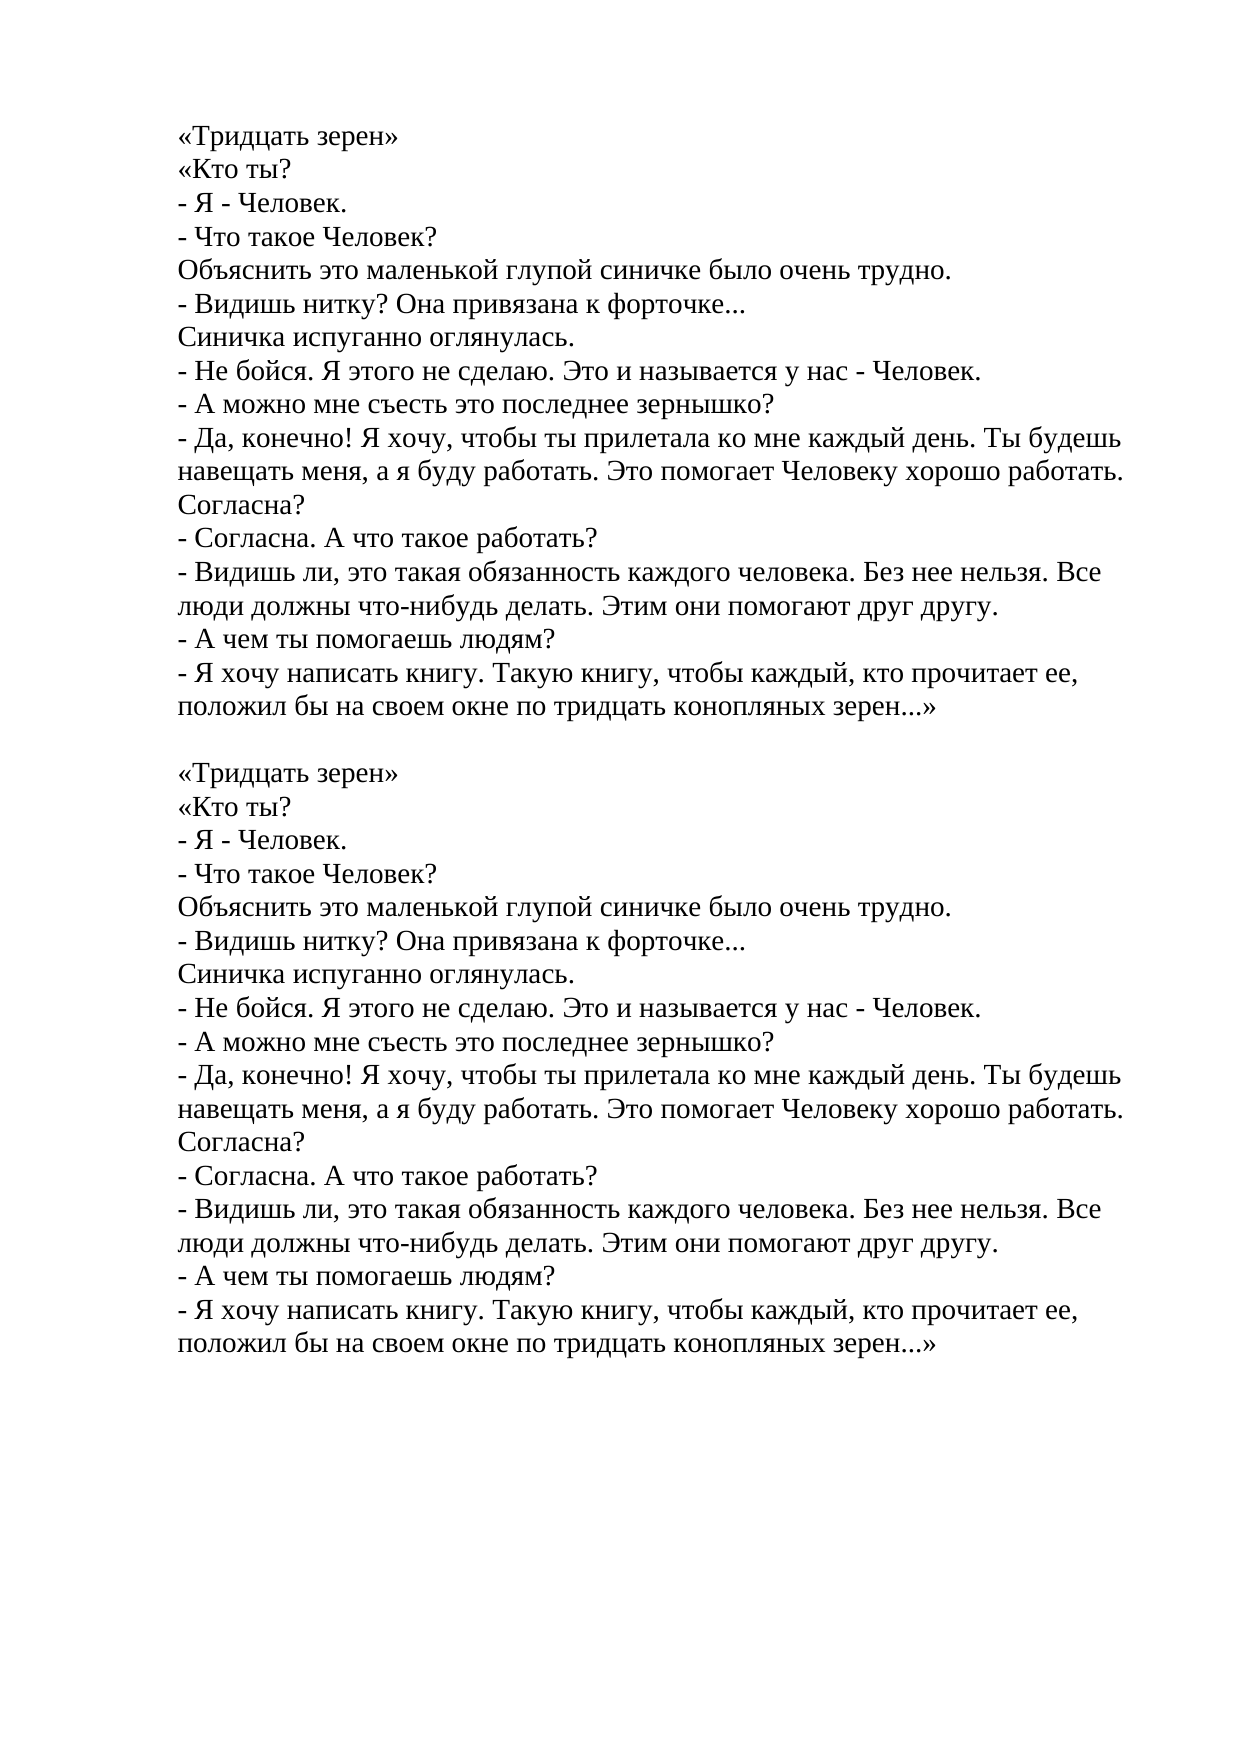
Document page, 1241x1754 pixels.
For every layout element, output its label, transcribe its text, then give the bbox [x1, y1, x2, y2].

text «Кто ты? - Я - Человек. - Что такое Человек? Объяснить это маленькой глупой синичке было очень трудно. - Видишь нитку? Она привязана к форточке... Синичка испуганно оглянулась. - Не бойся. Я этого не сделаю. Это и называется у нас - Человек. - А можно мне съесть это последнее зернышко? - Да, конечно! Я хочу, чтобы ты прилетала ко мне каждый день. Ты будешь навещать меня, а я буду работать. Это помогает Человеку хорошо работать. Согласна? - Согласна. А что такое работать? - Видишь ли, это такая обязанность каждого человека. Без нее нельзя. Все люди должны что-нибудь делать. Этим они помогают друг другу. - А чем ты помогаешь людям? - Я хочу написать книгу. Такую книгу, чтобы каждый, кто прочитает ее, положил бы на своем окне по тридцать конопляных зерен...» [177, 152, 1152, 722]
text «Кто ты? - Я - Человек. - Что такое Человек? Объяснить это маленькой глупой синичке было очень трудно. - Видишь нитку? Она привязана к форточке... Синичка испуганно оглянулась. - Не бойся. Я этого не сделаю. Это и называется у нас - Человек. - А можно мне съесть это последнее зернышко? - Да, конечно! Я хочу, чтобы ты прилетала ко мне каждый день. Ты будешь навещать меня, а я буду работать. Это помогает Человеку хорошо работать. Согласна? - Согласна. А что такое работать? - Видишь ли, это такая обязанность каждого человека. Без нее нельзя. Все люди должны что-нибудь делать. Этим они помогают друг другу. - А чем ты помогаешь людям? - Я хочу написать книгу. Такую книгу, чтобы каждый, кто прочитает ее, положил бы на своем окне по тридцать конопляных зерен...» [177, 789, 1152, 1359]
text «Тридцать зерен» [177, 755, 1152, 789]
text «Тридцать зерен» [177, 118, 1152, 152]
